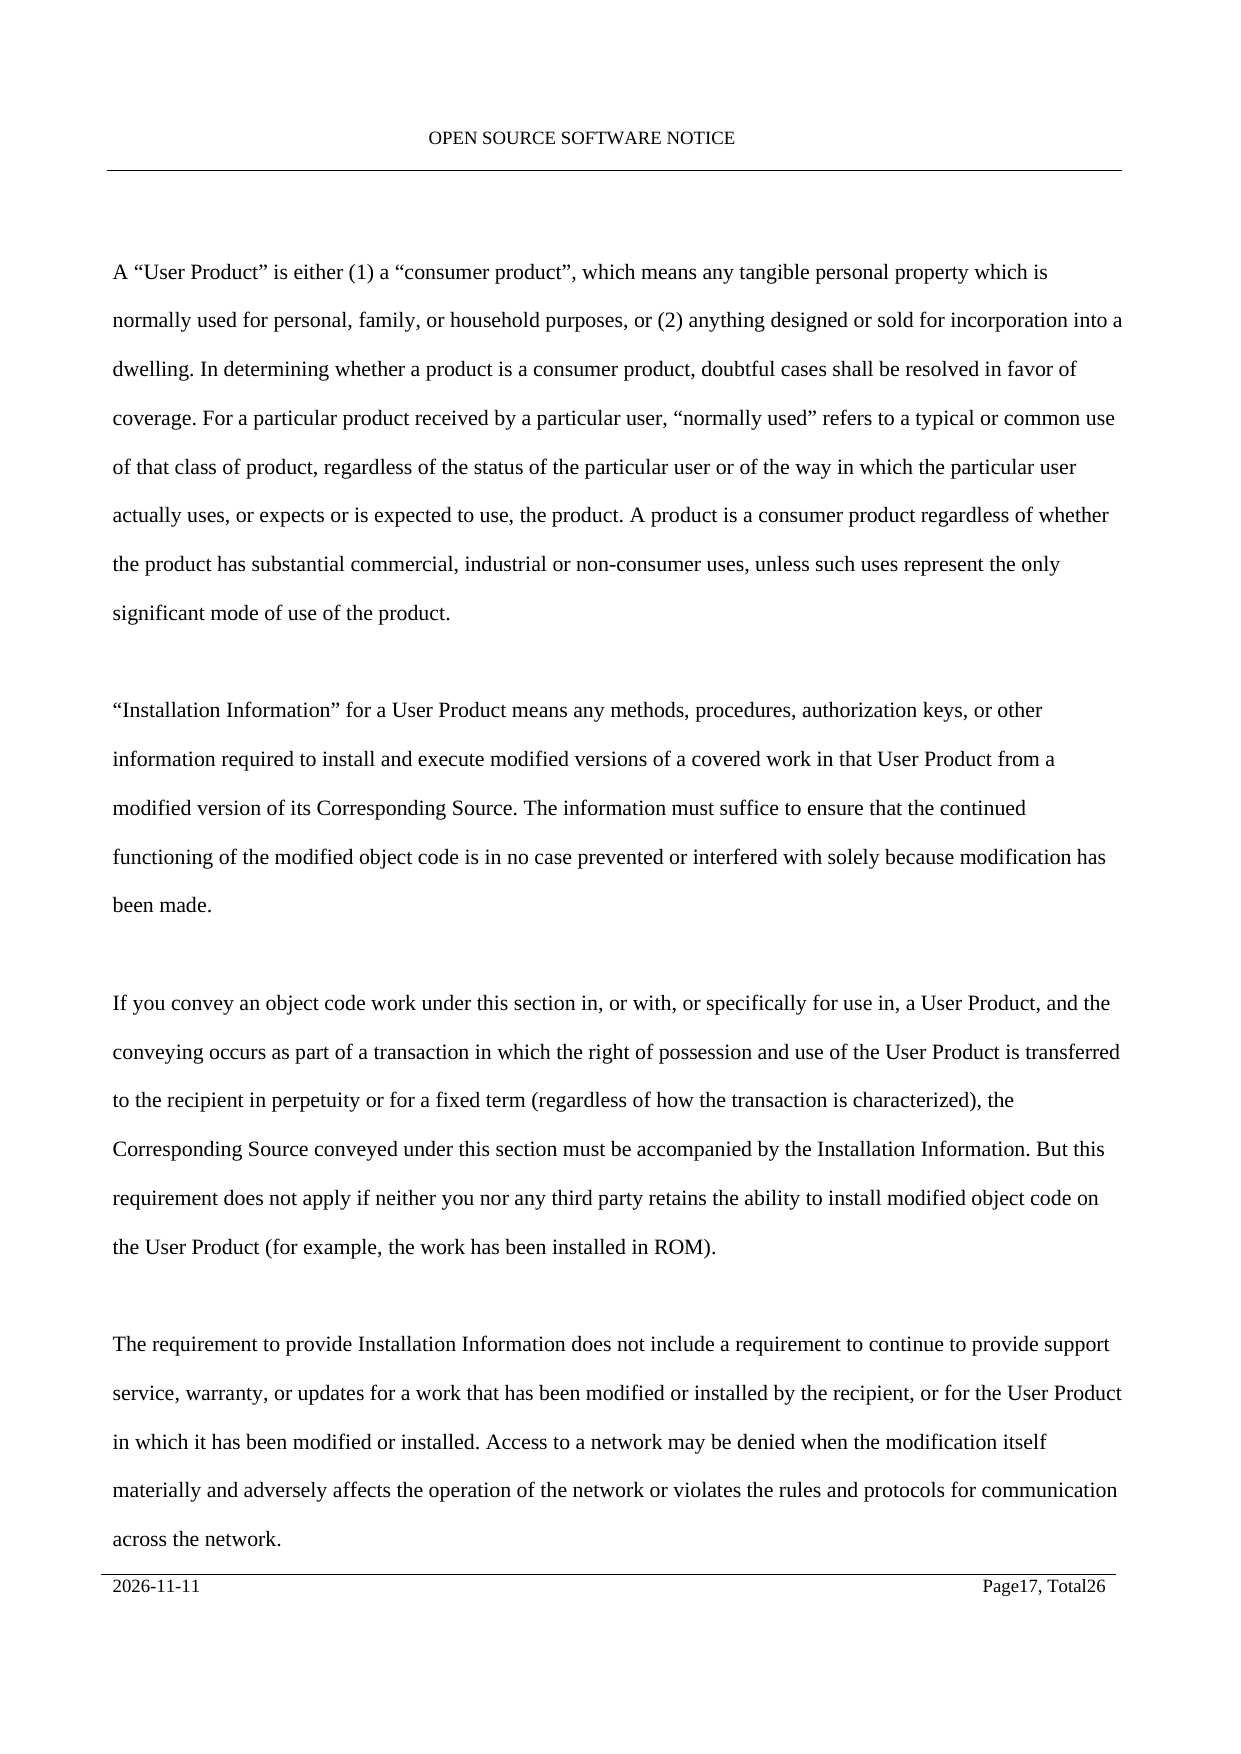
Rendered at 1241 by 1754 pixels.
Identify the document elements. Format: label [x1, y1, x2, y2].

text [112, 206, 1128, 1555]
